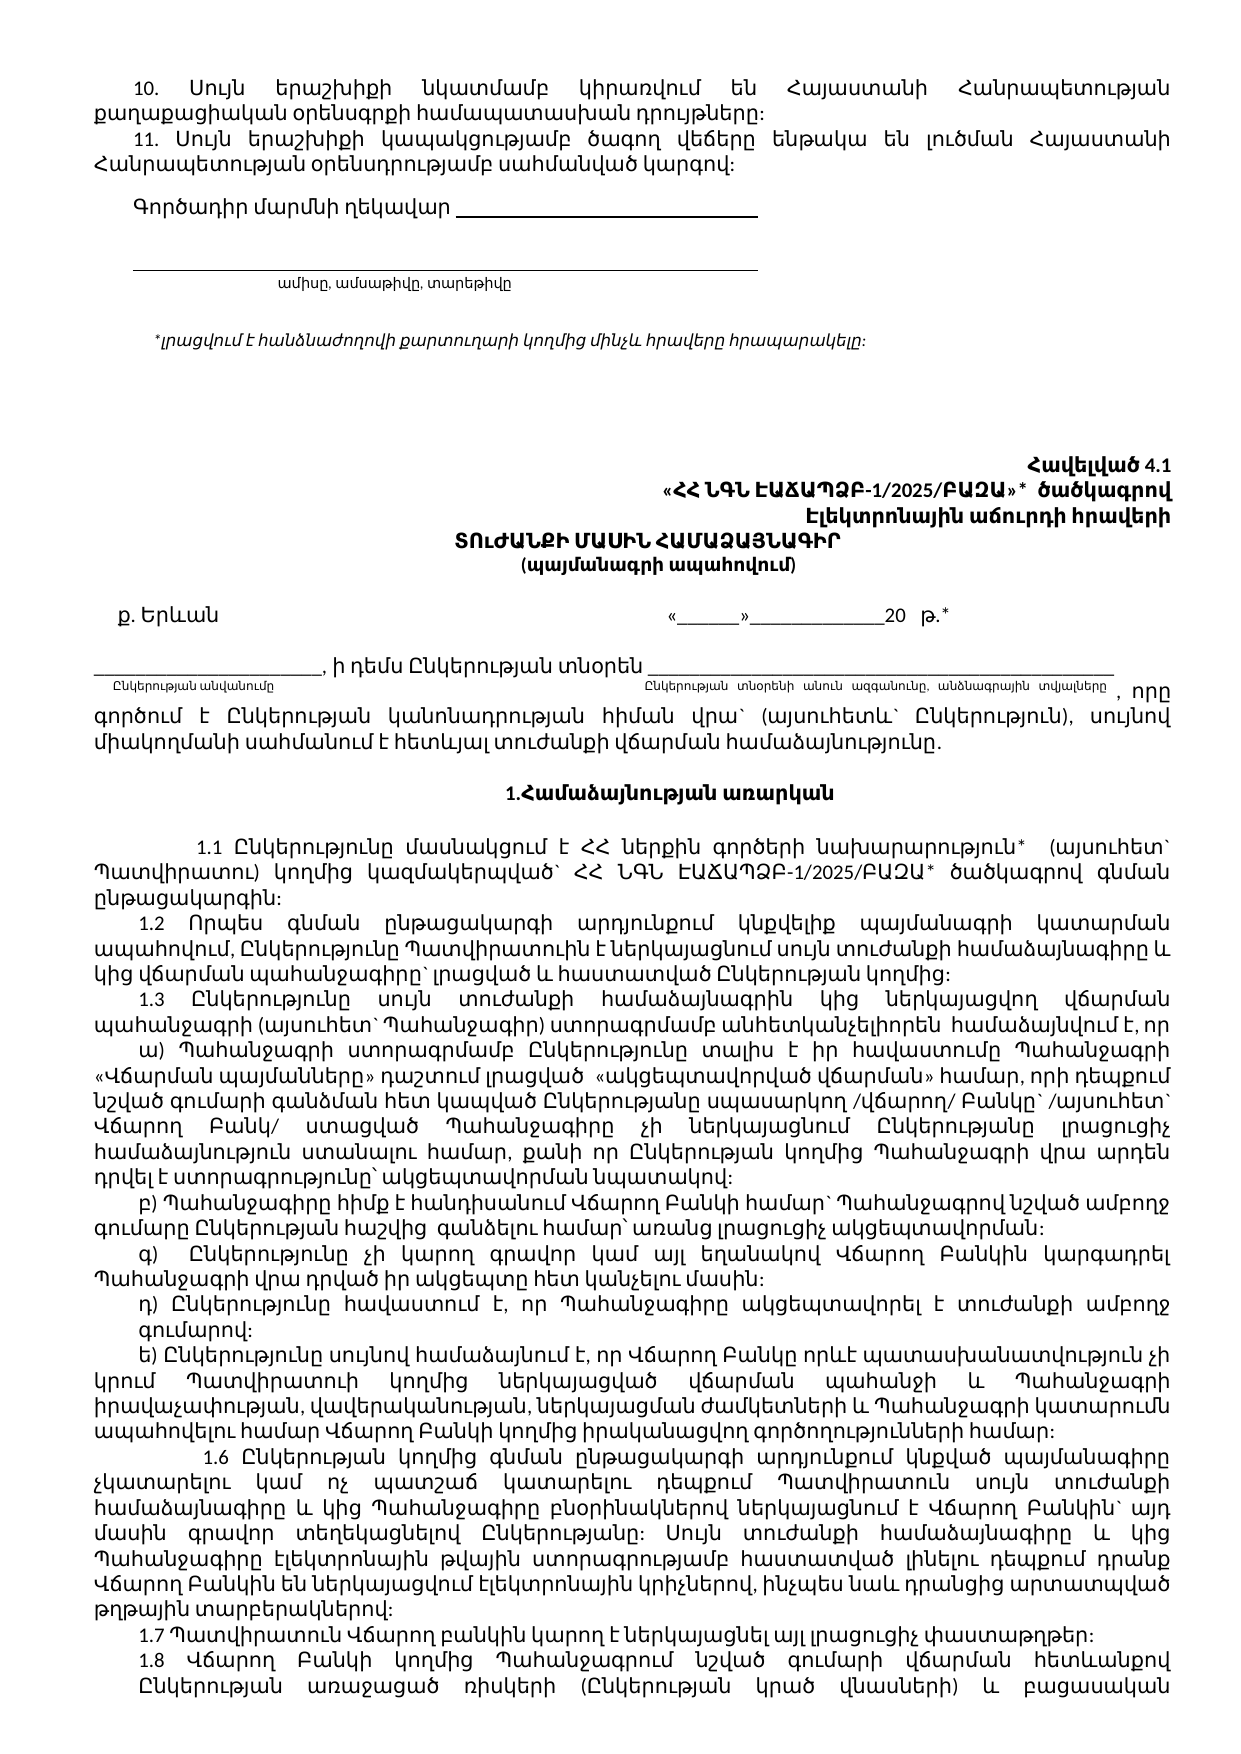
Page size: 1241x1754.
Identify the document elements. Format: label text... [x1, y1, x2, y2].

text 1.7 Պատվիրատուն Վճարող բանկին կարող է ներկայացնել այլ լրացուցիչ փաստաթղթեր: [138, 1622, 1171, 1647]
text ք. Երևան «______»_____________20 թ.* [94, 602, 1171, 627]
text Ընկերության անվանումը Ընկերության տնօրենի անուն ազգանունը, անձնագրային տվյալները , որը գործում է Ընկերության կանոնադրության հիման վրա` (այսուհետև` Ընկերություն), սույնով միակողմանի սահմանում է հետևյալ տուժանքի վճարման համաձայնությունը. [94, 678, 1171, 754]
text «ՀՀ ՆԳՆ ԷԱՃԱՊՁԲ-1/2025/ԲԱԶԱ»* ծածկագրով [94, 477, 1171, 503]
text ե) Ընկերությունը սույնով համաձայնում է, որ Վճարող Բանկը որևէ պատասխանատվություն չի կրում Պատվիրատուի կողմից ներկայացված վճարման պահանջի և Պահանջագրի իրավաչափության, վավերականության, ներկայացման ժամկետների և Պահանջագրի կատարումն ապահովելու համար Վճարող Բանկի կողմից իրականացվող գործողությունների համար: [94, 1342, 1171, 1444]
text դ) Ընկերությունը հավաստում է, որ Պահանջագիրը ակցեպտավորել է տուժանքի ամբողջ գումարով: [138, 1292, 1171, 1342]
text Գործադիր մարմնի ղեկավար [94, 194, 1171, 220]
text Էլեկտրոնային աճուրդի հրավերի [94, 503, 1171, 528]
text գ) Ընկերությունը չի կարող գրավոր կամ այլ եղանակով Վճարող Բանկին կարգադրել Պահանջագրի վրա դրված իր ակցեպտը հետ կանչելու մասին: [94, 1241, 1171, 1292]
text 11. Սույն երաշխիքի կապակցությամբ ծագող վեճերը ենթակա են լուծման Հայաստանի Հանրապետության օրենսդրությամբ սահմանված կարգով: [94, 126, 1171, 177]
text 1.Համաձայնության առարկան [169, 780, 1171, 805]
text 1.6 Ընկերության կողմից գնման ընթացակարգի արդյունքում կնքված պայմանագիրը չկատարելու կամ ոչ պատշաճ կատարելու դեպքում Պատվիրատուն սույն տուժանքի համաձայնագիրը և կից Պահանջագիրը բնօրինակներով ներկայացնում է Վճարող Բանկին` այդ մասին գրավոր տեղեկացնելով Ընկերությանը: Սույն տուժանքի համաձայնագիրը և կից Պահանջագիրը էլեկտրոնային թվային ստորագրությամբ հաստատված լինելու դեպքում դրանք Վճարող Բանկին են ներկայացվում էլեկտրոնային կրիչներով, ինչպես նաև դրանցից արտատպված թղթային տարբերակներով: [94, 1444, 1171, 1622]
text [138, 1647, 1171, 1698]
text 1.2 Որպես գնման ընթացակարգի արդյունքում կնքվելիք պայմանագրի կատարման ապահովում, Ընկերությունը Պատվիրատուին է ներկայացնում սույն տուժանքի համաձայնագիրը և կից վճարման պահանջագիրը` լրացված և հաստատված Ընկերության կողմից: [94, 910, 1171, 987]
text Հավելված 4.1 [94, 452, 1171, 477]
text ա) Պահանջագրի ստորագրմամբ Ընկերությունը տալիս է իր հավաստումը Պահանջագրի «Վճարման պայմանները» դաշտում լրացված «ակցեպտավորված վճարման» համար, որի դեպքում նշված գումարի գանձման հետ կապված Ընկերությանը սպասարկող /վճարող/ Բանկը` /այսուհետ` Վճարող Բանկ/ ստացված Պահանջագիրը չի ներկայացնում Ընկերությանը լրացուցիչ համաձայնություն ստանալու համար, քանի որ Ընկերության կողմից Պահանջագրի վրա արդեն դրվել է ստորագրությունը՝ ակցեպտավորման նպատակով: [94, 1037, 1171, 1190]
text (պայմանագրի ապահովում) [94, 554, 1171, 577]
text ՏՈւԺԱՆՔԻ ՄԱՍԻՆ ՀԱՄԱՁԱՅՆԱԳԻՐ [94, 528, 1171, 554]
text 1.1 Ընկերությունը մասնակցում է ՀՀ ներքին գործերի նախարարություն* (այսուհետ` Պատվիրատու) կողմից կազմակերպված` ՀՀ ՆԳՆ ԷԱՃԱՊՁԲ-1/2025/ԲԱԶԱ* ծածկագրով գնման ընթացակարգին: [94, 834, 1171, 910]
text ______________________, ի դեմս Ընկերության տնօրեն _____________________________________________ [94, 653, 1171, 678]
text 10. Սույն երաշխիքի նկատմամբ կիրառվում են Հայաստանի Հանրապետության քաղաքացիական օրենսգրքի համապատասխան դրույթները: [94, 75, 1171, 126]
text *լրացվում է հանձնաժողովի քարտուղարի կողմից մինչև հրավերը հրապարակելը: [94, 330, 1171, 350]
text 1.3 Ընկերությունը սույն տուժանքի համաձայնագրին կից ներկայացվող վճարման պահանջագրի (այսուհետ` Պահանջագիր) ստորագրմամբ անհետկանչելիորեն համաձայնվում է, որ [94, 987, 1171, 1037]
text բ) Պահանջագիրը հիմք է հանդիսանում Վճարող Բանկի համար` Պահանջագրով նշված ամբողջ գումարը Ընկերության հաշվից գանձելու համար՝ առանց լրացուցիչ ակցեպտավորման: [94, 1190, 1171, 1241]
text ամիսը, ամսաթիվը, տարեթիվը [94, 274, 1171, 304]
